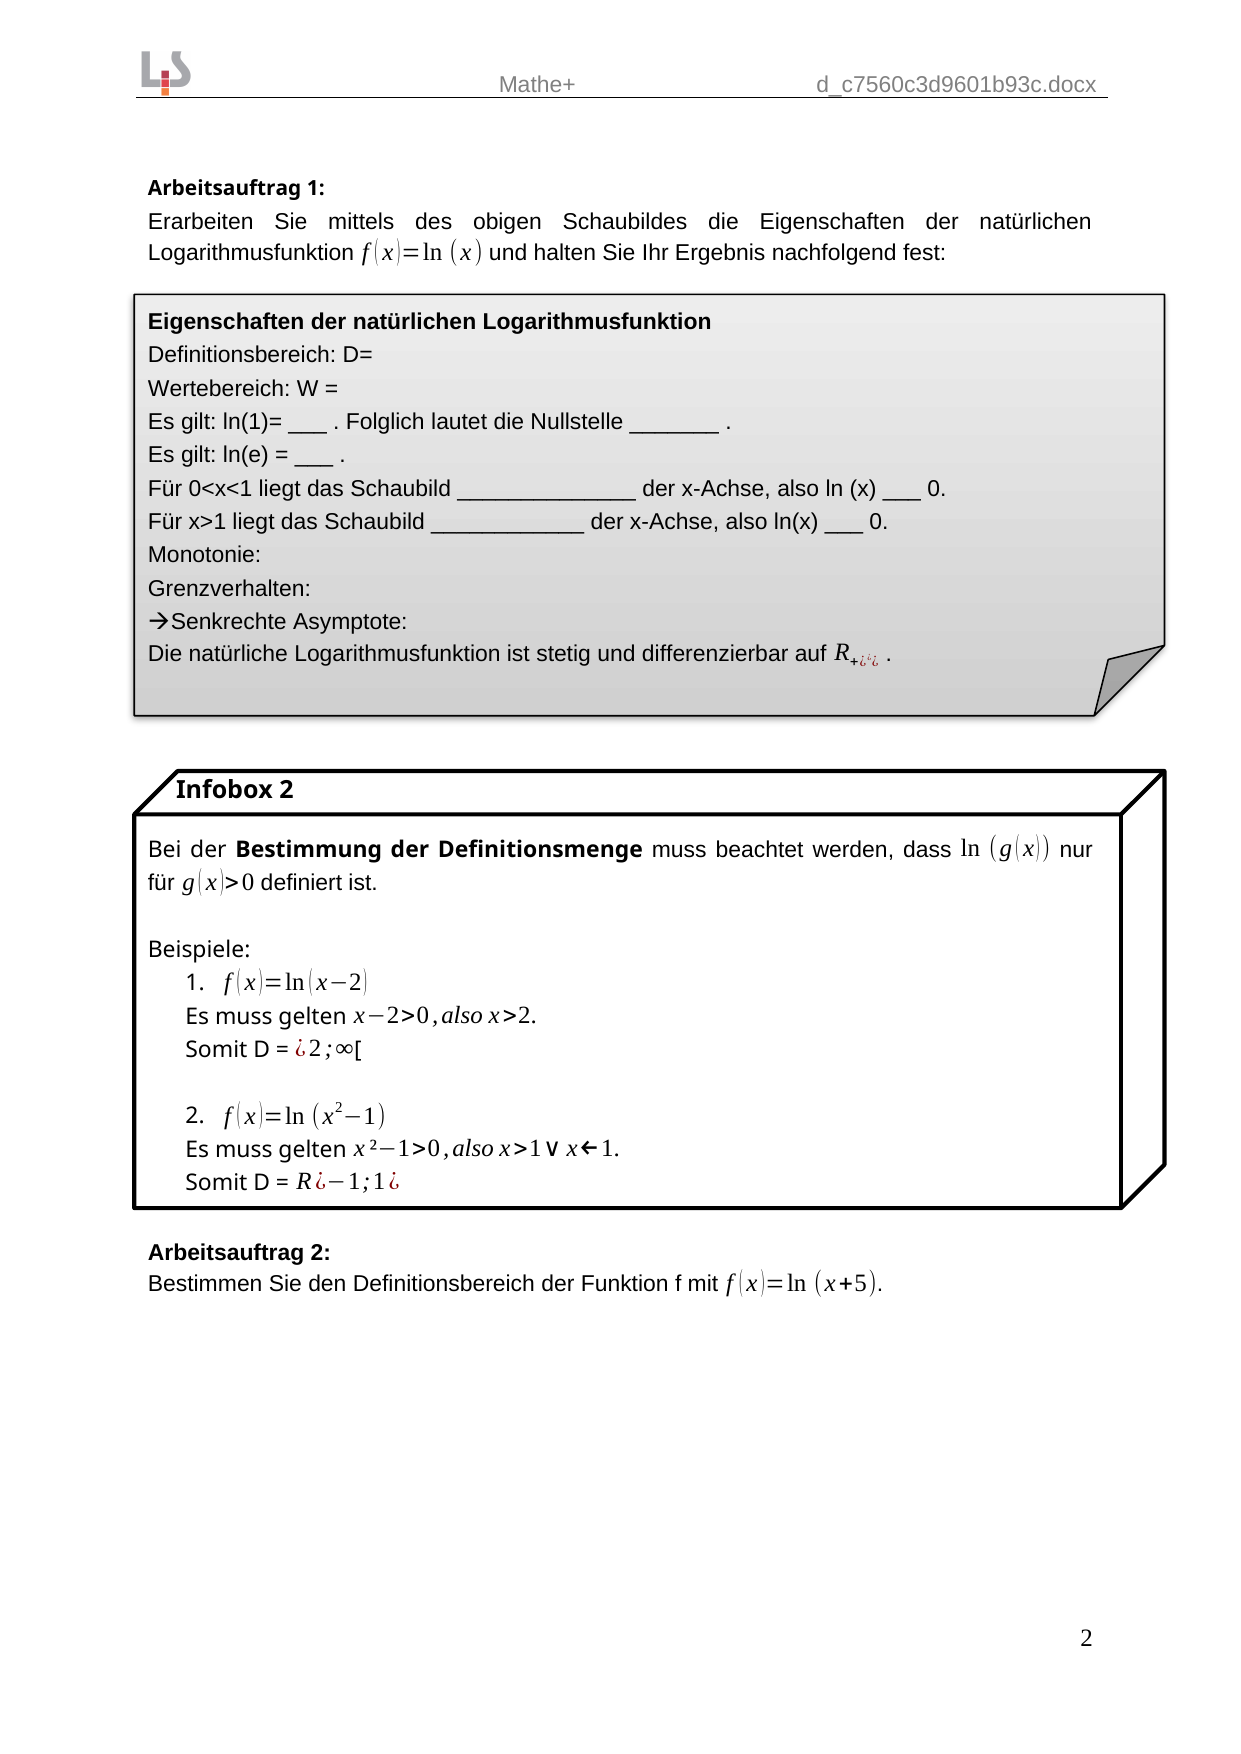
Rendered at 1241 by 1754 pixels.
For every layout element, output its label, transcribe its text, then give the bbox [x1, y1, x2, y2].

text Grenzverhalten: [148, 568, 1093, 601]
text Wertebereich: W = [148, 368, 1093, 401]
text Für 0<x<1 liegt das Schaubild ______________ der x-Achse, also ln (x) ___ 0. [148, 468, 1093, 501]
text Es gilt: ln(e) = ___ . [148, 434, 1093, 468]
text Erarbeiten Sie mittels des obigen Schaubildes die Eigenschaften der natürlichen Logarithmusfunktion und halten Sie Ihr Ergebnis nachfolgend fest: [148, 201, 1093, 268]
text Beispiele: [148, 931, 1093, 964]
text Bestimmen Sie den Definitionsbereich der Funktion f mit . [148, 1265, 1093, 1298]
text Bei der Bestimmung der Definitionsmenge muss beachtet werden, dass nur für definiert ist. [148, 831, 1093, 898]
text Es muss gelten [148, 998, 1093, 1031]
text Die natürliche Logarithmusfunktion ist stetig und differenzierbar auf . [148, 634, 1093, 668]
text Senkrechte Asymptote: [148, 601, 1093, 634]
text Arbeitsauftrag 2: [148, 1232, 1093, 1265]
text Arbeitsauftrag 1: [148, 173, 1093, 201]
text Es muss gelten [148, 1131, 1093, 1164]
text Somit D = [148, 1164, 1093, 1198]
picture [141, 51, 191, 96]
text Eigenschaften der natürlichen Logarithmusfunktion [148, 301, 1093, 334]
text Definitionsbereich: D= [148, 334, 1093, 368]
text Monotonie: [148, 534, 1093, 568]
text Somit D = [ [148, 1031, 1093, 1064]
text Für x>1 liegt das Schaubild ____________ der x-Achse, also ln(x) ___ 0. [148, 501, 1093, 534]
text Es gilt: ln(1)= ___ . Folglich lautet die Nullstelle _______ . [148, 401, 1093, 434]
